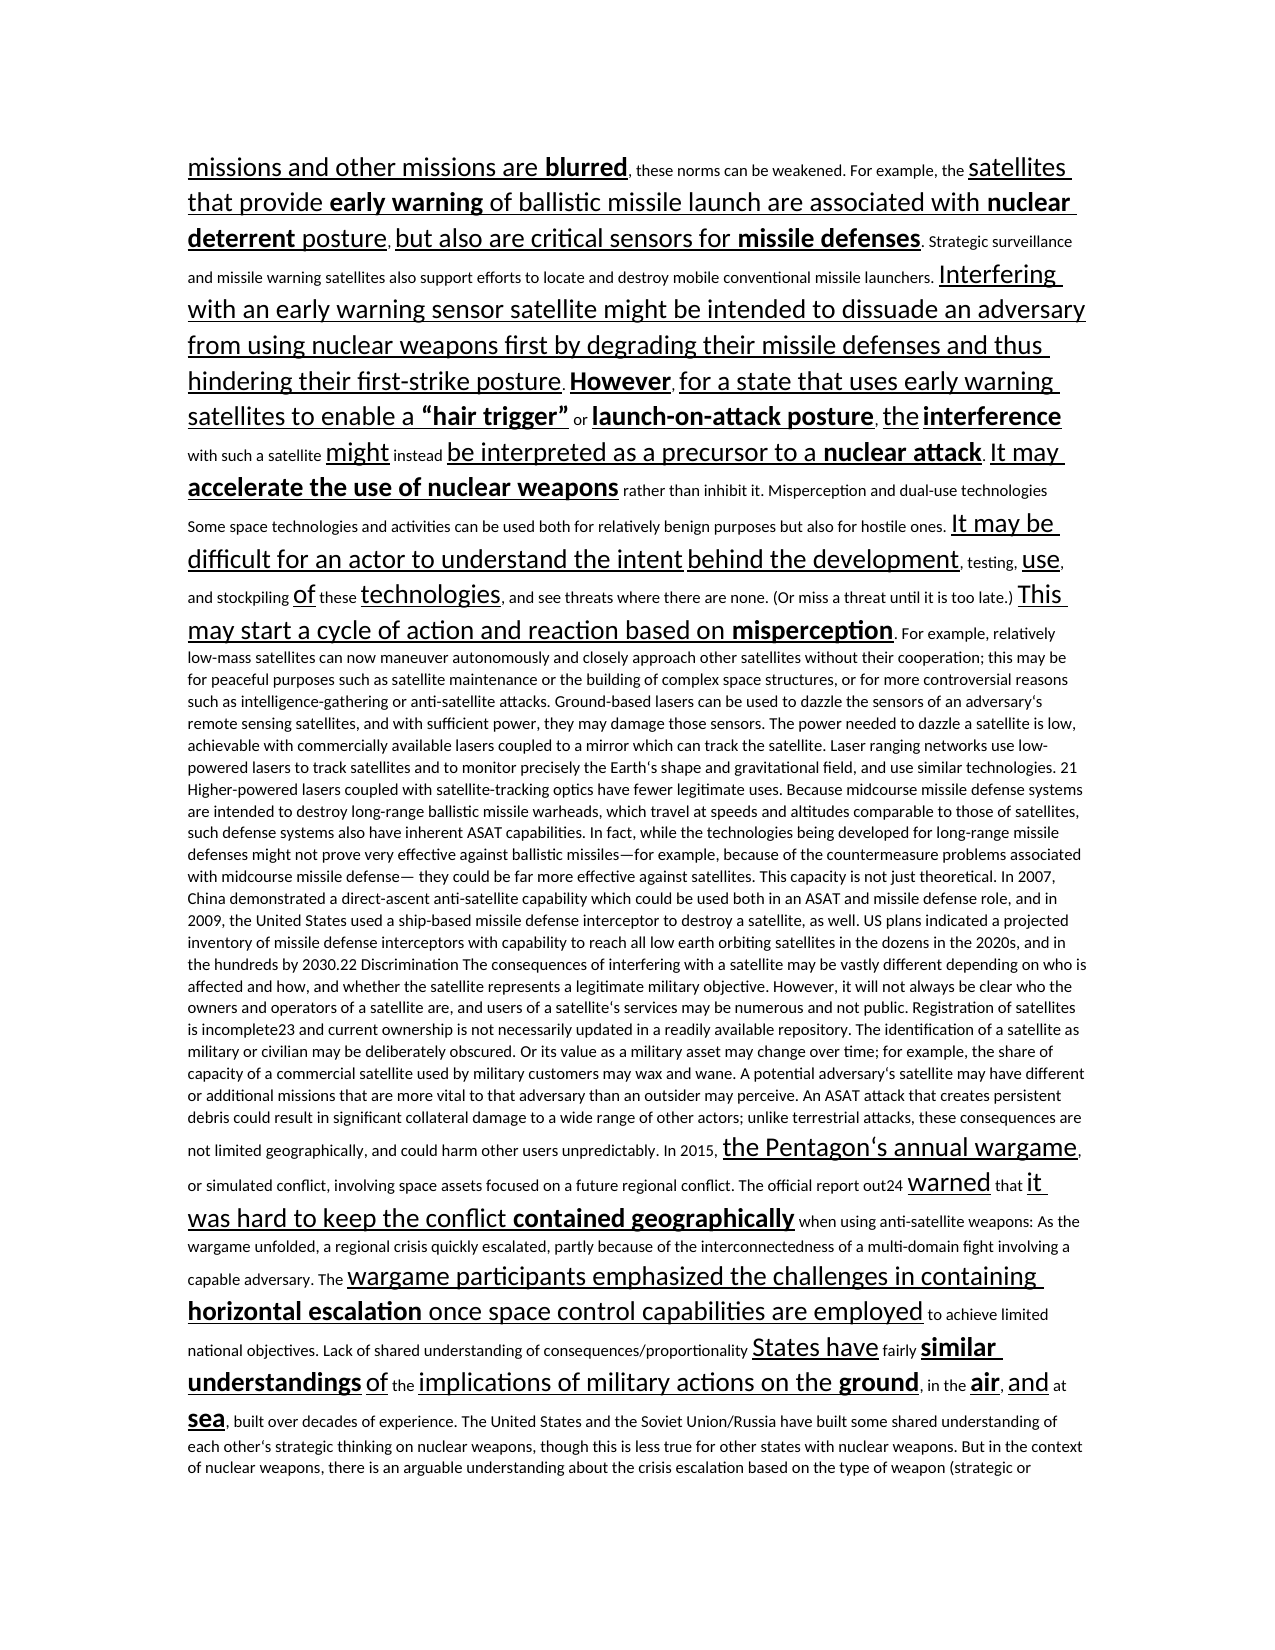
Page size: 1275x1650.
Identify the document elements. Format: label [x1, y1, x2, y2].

text [187, 150, 1087, 1478]
